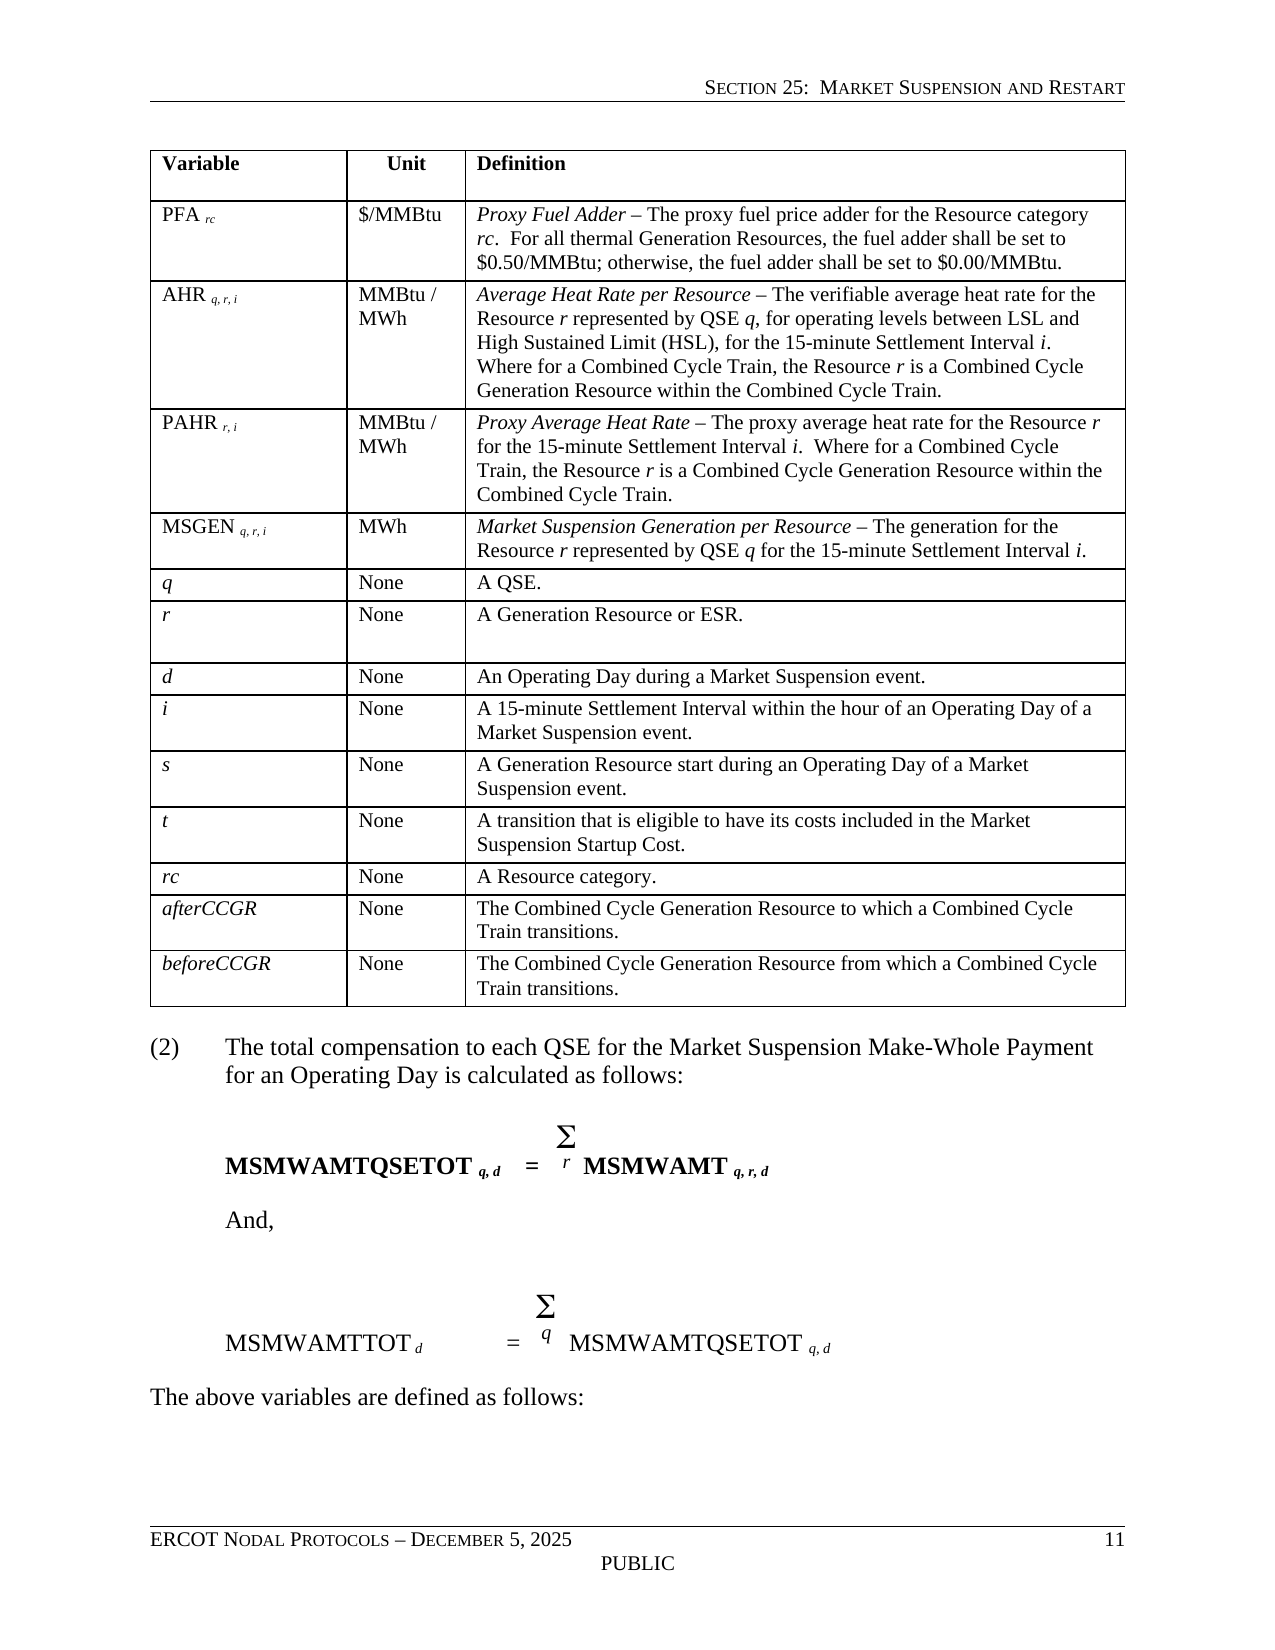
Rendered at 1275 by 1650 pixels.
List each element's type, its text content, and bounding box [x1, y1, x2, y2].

table_cell rc [151, 864, 346, 894]
table_cell The Combined Cycle Generation Resource from which a Combined Cycle Train transitions. [466, 951, 1125, 1006]
table_cell A Resource category. [466, 864, 1125, 894]
table_cell Proxy Average Heat Rate – The proxy average heat rate for the Resource r for the 15-minute Settlement Interval i. Where for a Combined Cycle Train, the Resource r is a Combined Cycle Generation Resource within the Combined Cycle Train. [466, 410, 1125, 512]
table_cell MSGEN q, r, i [151, 514, 346, 568]
table_cell None [348, 864, 465, 894]
table_cell i [151, 696, 346, 750]
table_cell A 15-minute Settlement Interval within the hour of an Operating Day of a Market Suspension event. [466, 696, 1125, 750]
table_cell afterCCGR [151, 896, 346, 950]
table_cell MMBtu / MWh [348, 282, 465, 408]
table_cell An Operating Day during a Market Suspension event. [466, 664, 1125, 694]
table_cell None [348, 696, 465, 750]
table_cell A QSE. [466, 570, 1125, 600]
table_cell A transition that is eligible to have its costs included in the Market Suspension Startup Cost. [466, 808, 1125, 862]
table_cell r [151, 602, 346, 662]
table_cell PFA rc [151, 202, 346, 280]
table_cell A Generation Resource start during an Operating Day of a Market Suspension event. [466, 752, 1125, 806]
table_cell PAHR r, i [151, 410, 346, 512]
table_cell t [151, 808, 346, 862]
table_cell None [348, 664, 465, 694]
table_cell None [348, 570, 465, 600]
table_cell AHR q, r, i [151, 282, 346, 408]
table_cell Proxy Fuel Adder – The proxy fuel price adder for the Resource category rc. For all thermal Generation Resources, the fuel adder shall be set to $0.50/MMBtu; otherwise, the fuel adder shall be set to $0.00/MMBtu. [466, 202, 1125, 280]
table_cell Market Suspension Generation per Resource – The generation for the Resource r represented by QSE q for the 15-minute Settlement Interval i. [466, 514, 1125, 568]
table_cell A Generation Resource or ESR. [466, 602, 1125, 662]
text MSMWAMTTOT d = MSMWAMTQSETOT q, d [225, 1283, 1125, 1357]
table_header Unit [348, 151, 465, 200]
table_header Definition [466, 151, 1125, 200]
text And, [225, 1205, 1125, 1233]
table_cell q [151, 570, 346, 600]
text The above variables are defined as follows: [150, 1382, 1125, 1410]
table_cell None [348, 896, 465, 950]
text MSMWAMTQSETOT q, d = MSMWAMT q, r, d [225, 1114, 1125, 1180]
table_cell Average Heat Rate per Resource – The verifiable average heat rate for the Resource r represented by QSE q, for operating levels between LSL and High Sustained Limit (HSL), for the 15-minute Settlement Interval i. Where for a Combined Cycle Train, the Resource r is a Combined Cycle Generation Resource within the Combined Cycle Train. [466, 282, 1125, 408]
table_cell d [151, 664, 346, 694]
table_cell s [151, 752, 346, 806]
table_cell $/MMBtu [348, 202, 465, 280]
table_cell None [348, 808, 465, 862]
table_cell MMBtu / MWh [348, 410, 465, 512]
table_cell None [348, 602, 465, 662]
table_cell MWh [348, 514, 465, 568]
table_cell None [348, 752, 465, 806]
table_cell None [348, 951, 465, 1006]
text (2) The total compensation to each QSE for the Market Suspension Make-Whole Payment for an Operating Day is calculated as follows: [150, 1032, 1125, 1089]
table_cell The Combined Cycle Generation Resource to which a Combined Cycle Train transitions. [466, 896, 1125, 950]
table_header Variable [151, 151, 346, 200]
table_cell beforeCCGR [151, 951, 346, 1006]
